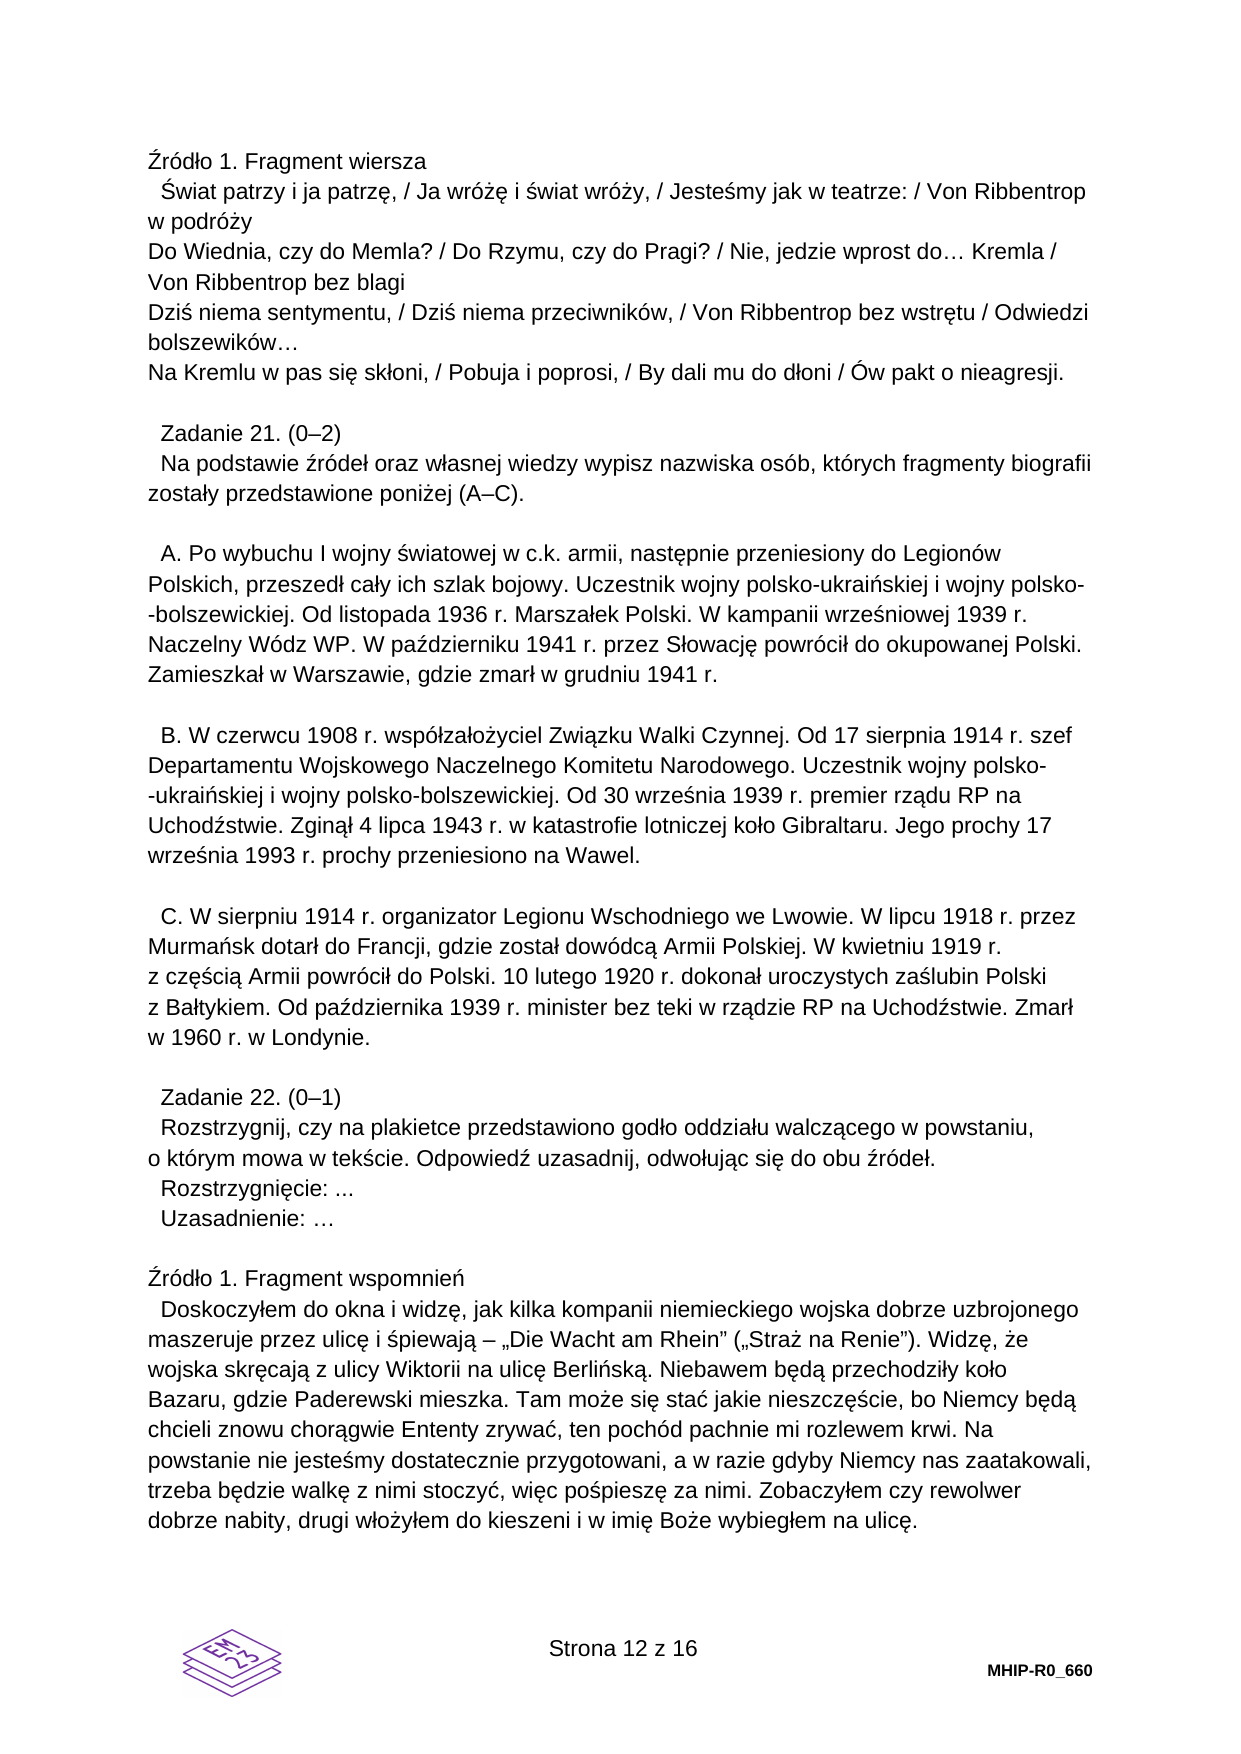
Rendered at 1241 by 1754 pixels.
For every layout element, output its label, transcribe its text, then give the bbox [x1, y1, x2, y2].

text -ukraińskiej i wojny polsko-bolszewickiej. Od 30 września 1939 r. premier rządu RP na Uchodźstwie. Zginął 4 lipca 1943 r. w katastrofie lotniczej koło Gibraltaru. Jego prochy 17 września 1993 r. prochy przeniesiono na Wawel. [148, 782, 1093, 869]
text Doskoczyłem do okna i widzę, jak kilka kompanii niemieckiego wojska dobrze uzbrojonego maszeruje przez ulicę i śpiewają – „Die Wacht am Rhein” („Straż na Renie”). Widzę, że wojska skręcają z ulicy Wiktorii na ulicę Berlińską. Niebawem będą przechodziły koło Bazaru, gdzie Paderewski mieszka. Tam może się stać jakie nieszczęście, bo Niemcy będą chcieli znowu chorągwie Ententy zrywać, ten pochód pachnie mi rozlewem krwi. Na powstanie nie jesteśmy dostatecznie przygotowani, a w razie gdyby Niemcy nas zaatakowali, trzeba będzie walkę z nimi stoczyć, więc pośpieszę za nimi. Zobaczyłem czy rewolwer dobrze nabity, drugi włożyłem do kieszeni i w imię Boże wybiegłem na ulicę. [148, 1296, 1093, 1533]
text Świat patrzy i ja patrzę, / Ja wróżę i świat wróży, / Jesteśmy jak w teatrze: / Von Ribbentrop w podróży [148, 178, 1093, 234]
text Zadanie 21. (0–2) [148, 419, 1093, 446]
text C. W sierpniu 1914 r. organizator Legionu Wschodniego we Lwowie. W lipcu 1918 r. przez Murmańsk dotarł do Francji, gdzie został dowódcą Armii Polskiej. W kwietniu 1919 r. z częścią Armii powrócił do Polski. 10 lutego 1920 r. dokonał uroczystych zaślubin Polski z Bałtykiem. Od października 1939 r. minister bez teki w rządzie RP na Uchodźstwie. Zmarł w 1960 r. w Londynie. [148, 903, 1093, 1050]
text Uzasadnienie: … [148, 1205, 1093, 1231]
text A. Po wybuchu I wojny światowej w c.k. armii, następnie przeniesiony do Legionów Polskich, przeszedł cały ich szlak bojowy. Uczestnik wojny polsko-ukraińskiej i wojny polsko- [148, 540, 1093, 597]
text Rozstrzygnięcie: ... [148, 1175, 1093, 1201]
text Do Wiednia, czy do Memla? / Do Rzymu, czy do Pragi? / Nie, jedzie wprost do… Kremla / Von Ribbentrop bez blagi [148, 238, 1093, 295]
text -bolszewickiej. Od listopada 1936 r. Marszałek Polski. W kampanii wrześniowej 1939 r. Naczelny Wódz WP. W październiku 1941 r. przez Słowację powrócił do okupowanej Polski. Zamieszkał w Warszawie, gdzie zmarł w grudniu 1941 r. [148, 601, 1093, 687]
text Na Kremlu w pas się skłoni, / Pobuja i poprosi, / By dali mu do dłoni / Ów pakt o nieagresji. [148, 359, 1093, 385]
text Dziś niema sentymentu, / Dziś niema przeciwników, / Von Ribbentrop bez wstrętu / Odwiedzi bolszewików… [148, 299, 1093, 355]
picture [182, 1629, 282, 1697]
text Źródło 1. Fragment wspomnień [148, 1265, 1093, 1292]
text Na podstawie źródeł oraz własnej wiedzy wypisz nazwiska osób, których fragmenty biografii zostały przedstawione poniżej (A–C). [148, 450, 1093, 506]
text Rozstrzygnij, czy na plakietce przedstawiono godło oddziału walczącego w powstaniu, o którym mowa w tekście. Odpowiedź uzasadnij, odwołując się do obu źródeł. [148, 1114, 1093, 1171]
text B. W czerwcu 1908 r. współzałożyciel Związku Walki Czynnej. Od 17 sierpnia 1914 r. szef Departamentu Wojskowego Naczelnego Komitetu Narodowego. Uczestnik wojny polsko- [148, 722, 1093, 778]
text Zadanie 22. (0–1) [148, 1084, 1093, 1110]
text Źródło 1. Fragment wiersza [148, 148, 1093, 174]
